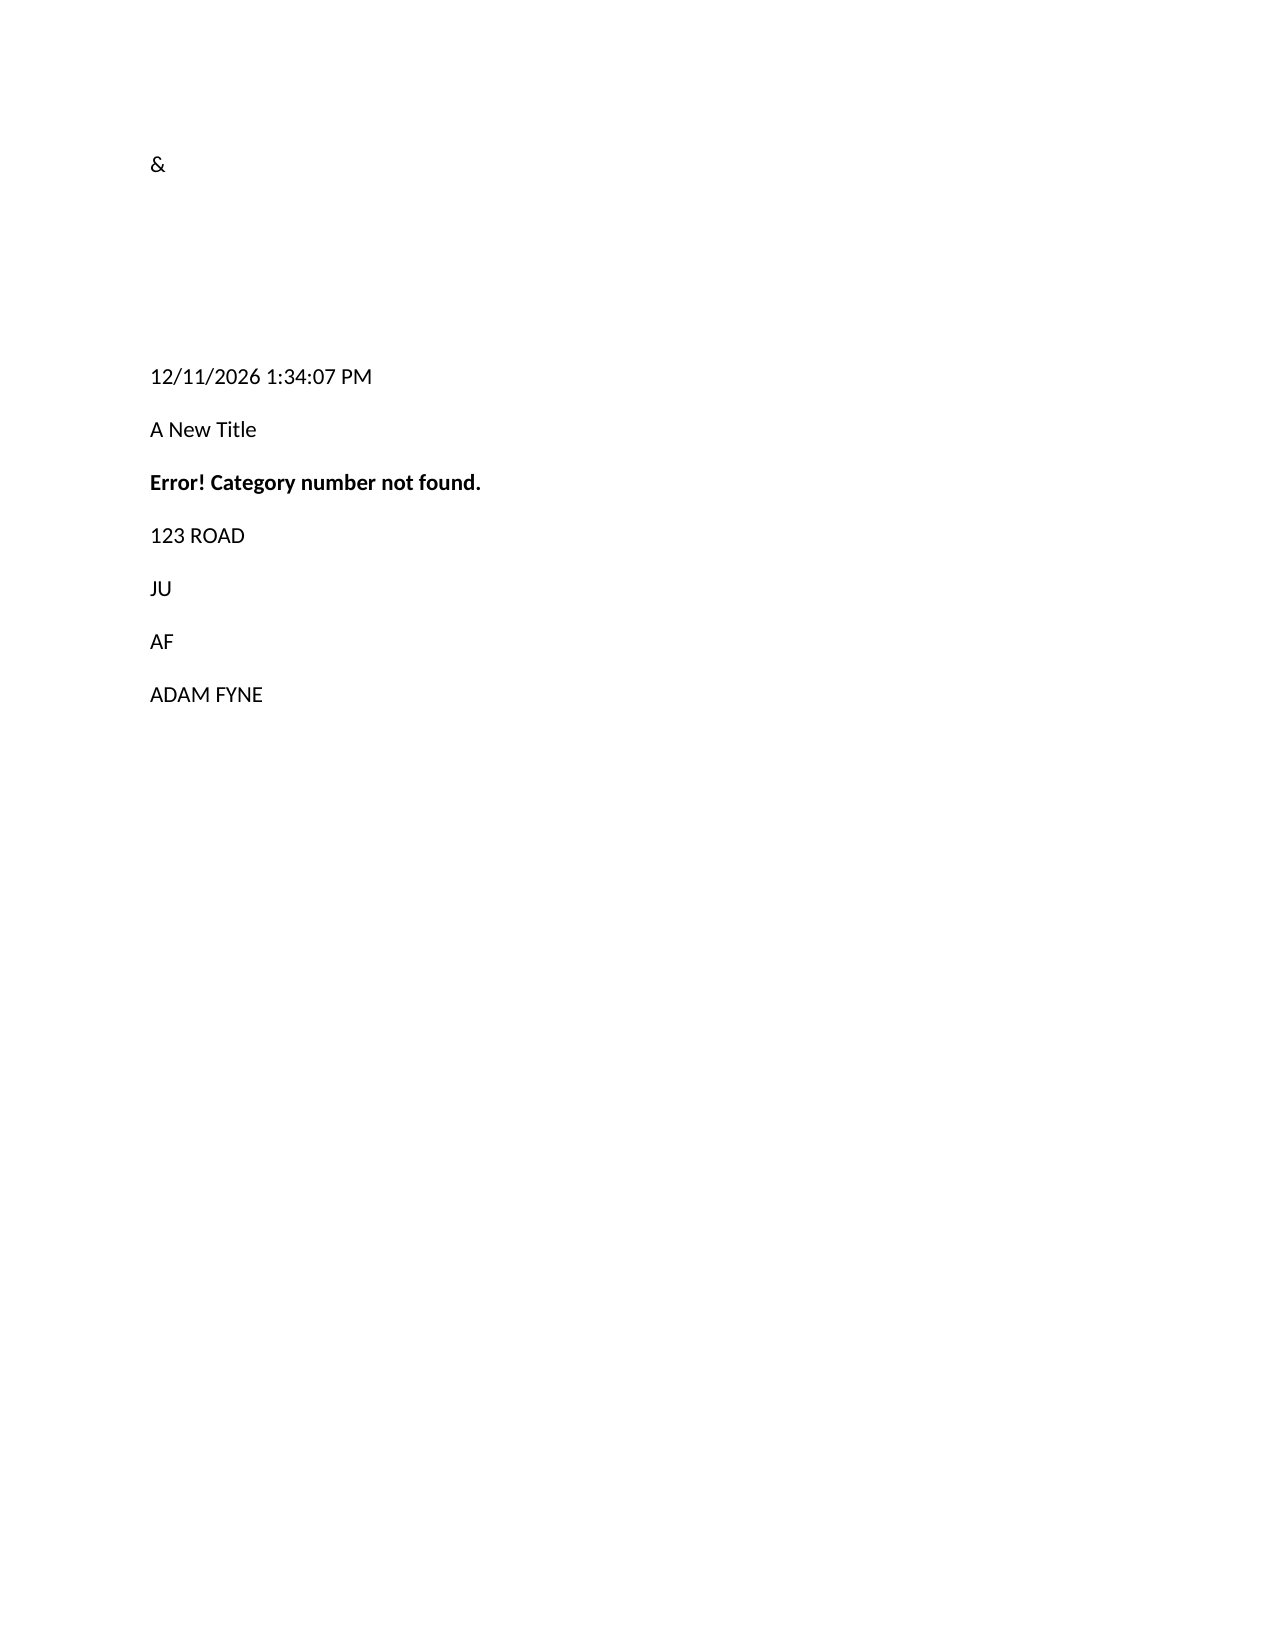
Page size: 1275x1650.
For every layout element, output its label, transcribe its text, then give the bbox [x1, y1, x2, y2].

text ADAM FYNE [150, 680, 1125, 708]
text Error! Category number not found. [150, 468, 1125, 496]
text 13/01/2025 10:05:07 AM [150, 362, 1125, 390]
text JU [150, 574, 1125, 602]
text A New Title [150, 415, 1125, 443]
text 123 ROAD [150, 521, 1125, 549]
text AF [150, 627, 1125, 655]
